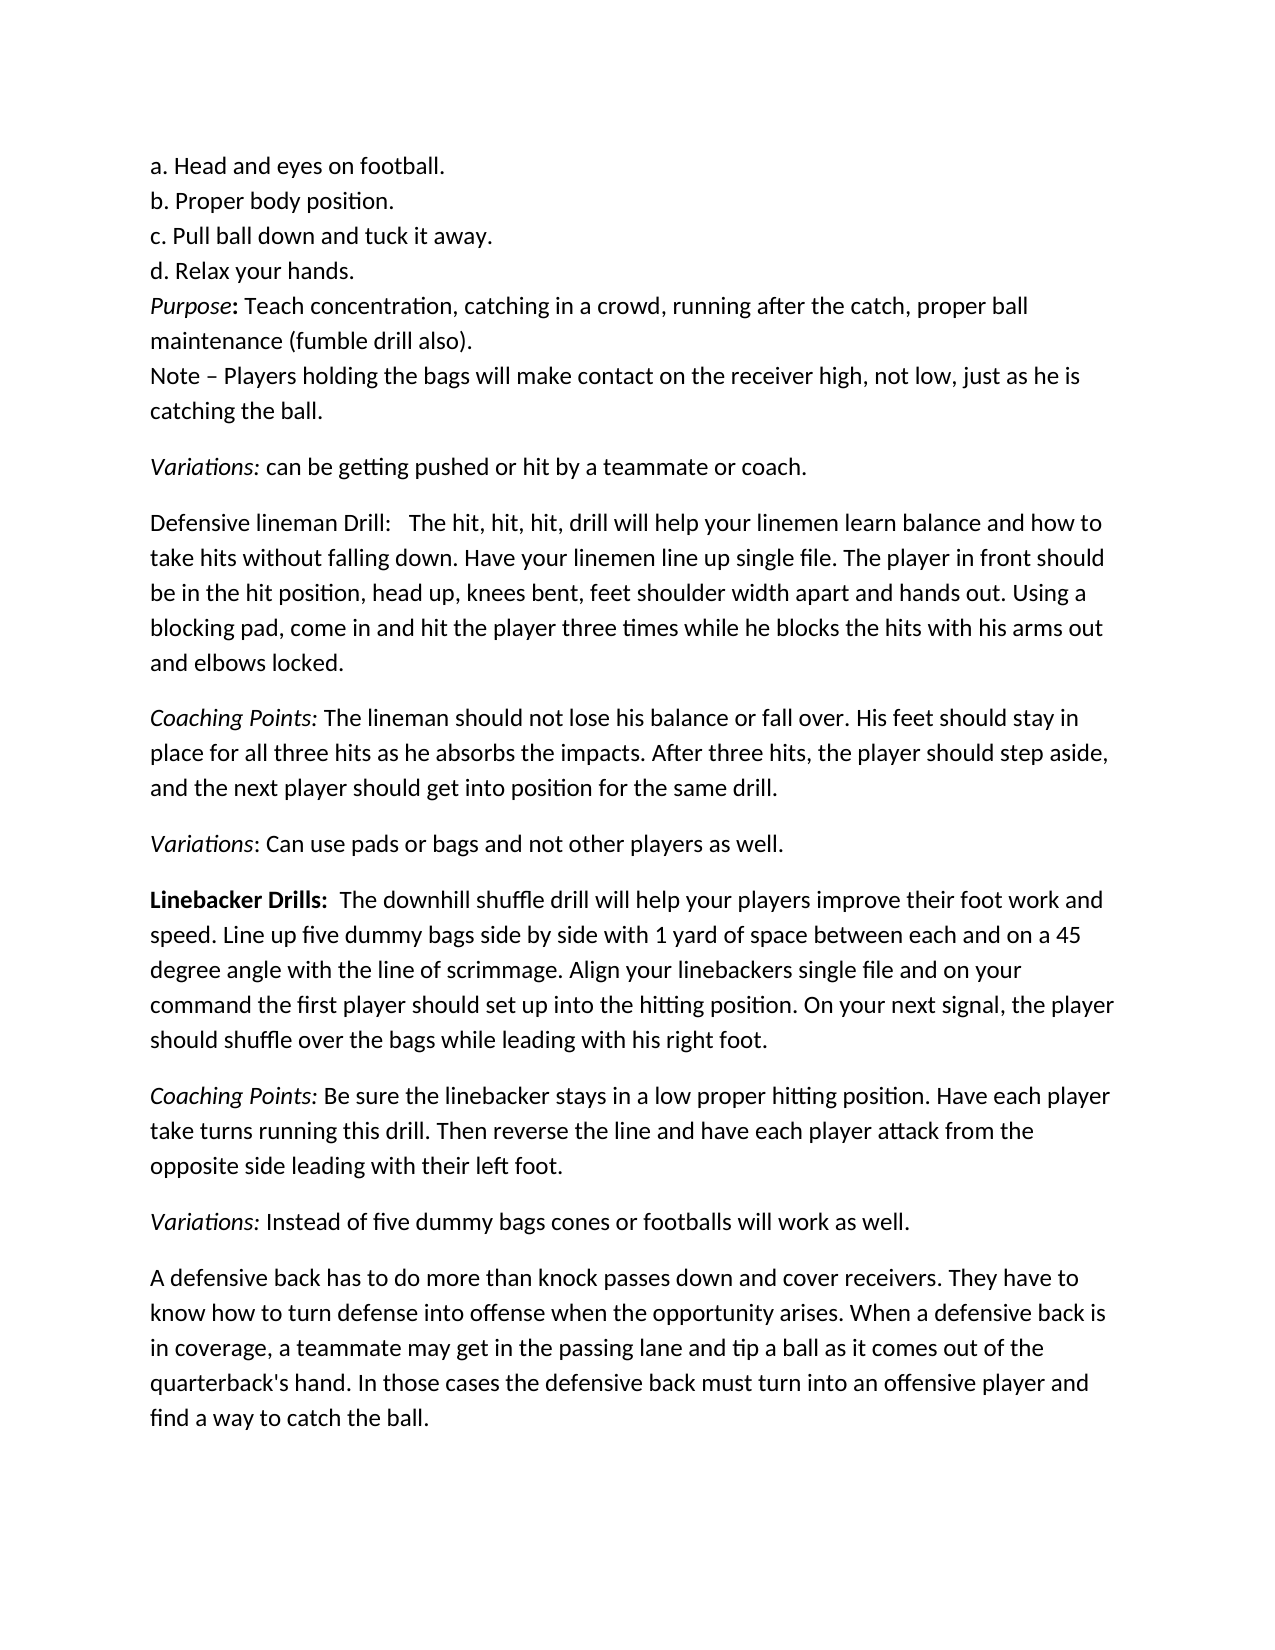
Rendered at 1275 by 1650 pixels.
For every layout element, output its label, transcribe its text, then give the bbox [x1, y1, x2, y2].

text Defensive lineman Drill: The hit, hit, hit, drill will help your linemen learn balance and how to take hits without falling down. Have your linemen line up single file. The player in front should be in the hit position, head up, knees bent, feet shoulder width apart and hands out. Using a blocking pad, come in and hit the player three times while he blocks the hits with his arms out and elbows locked. [150, 507, 1125, 677]
text Variations: Can use pads or bags and not other players as well. [150, 828, 1125, 859]
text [150, 150, 1125, 426]
text Variations: Instead of five dummy bags cones or footballs will work as well. [150, 1206, 1125, 1236]
text Coaching Points: The lineman should not lose his balance or fall over. His feet should stay in place for all three hits as he absorbs the impacts. After three hits, the player should step aside, and the next player should get into position for the same drill. [150, 702, 1125, 803]
text Variations: can be getting pushed or hit by a teammate or coach. [150, 451, 1125, 481]
text Coaching Points: Be sure the linebacker stays in a low proper hitting position. Have each player take turns running this drill. Then reverse the line and have each player attack from the opposite side leading with their left foot. [150, 1080, 1125, 1181]
text A defensive back has to do more than knock passes down and cover receivers. They have to know how to turn defense into offense when the opportunity arises. When a defensive back is in coverage, a teammate may get in the passing lane and tip a ball as it comes out of the quarterback's hand. In those cases the defensive back must turn into an offensive player and find a way to catch the ball. [150, 1262, 1125, 1432]
text Linebacker Drills: The downhill shuffle drill will help your players improve their foot work and speed. Line up five dummy bags side by side with 1 yard of space between each and on a 45 degree angle with the line of scrimmage. Align your linebackers single file and on your command the first player should set up into the hitting position. On your next signal, the player should shuffle over the bags while leading with his right foot. [150, 884, 1125, 1055]
